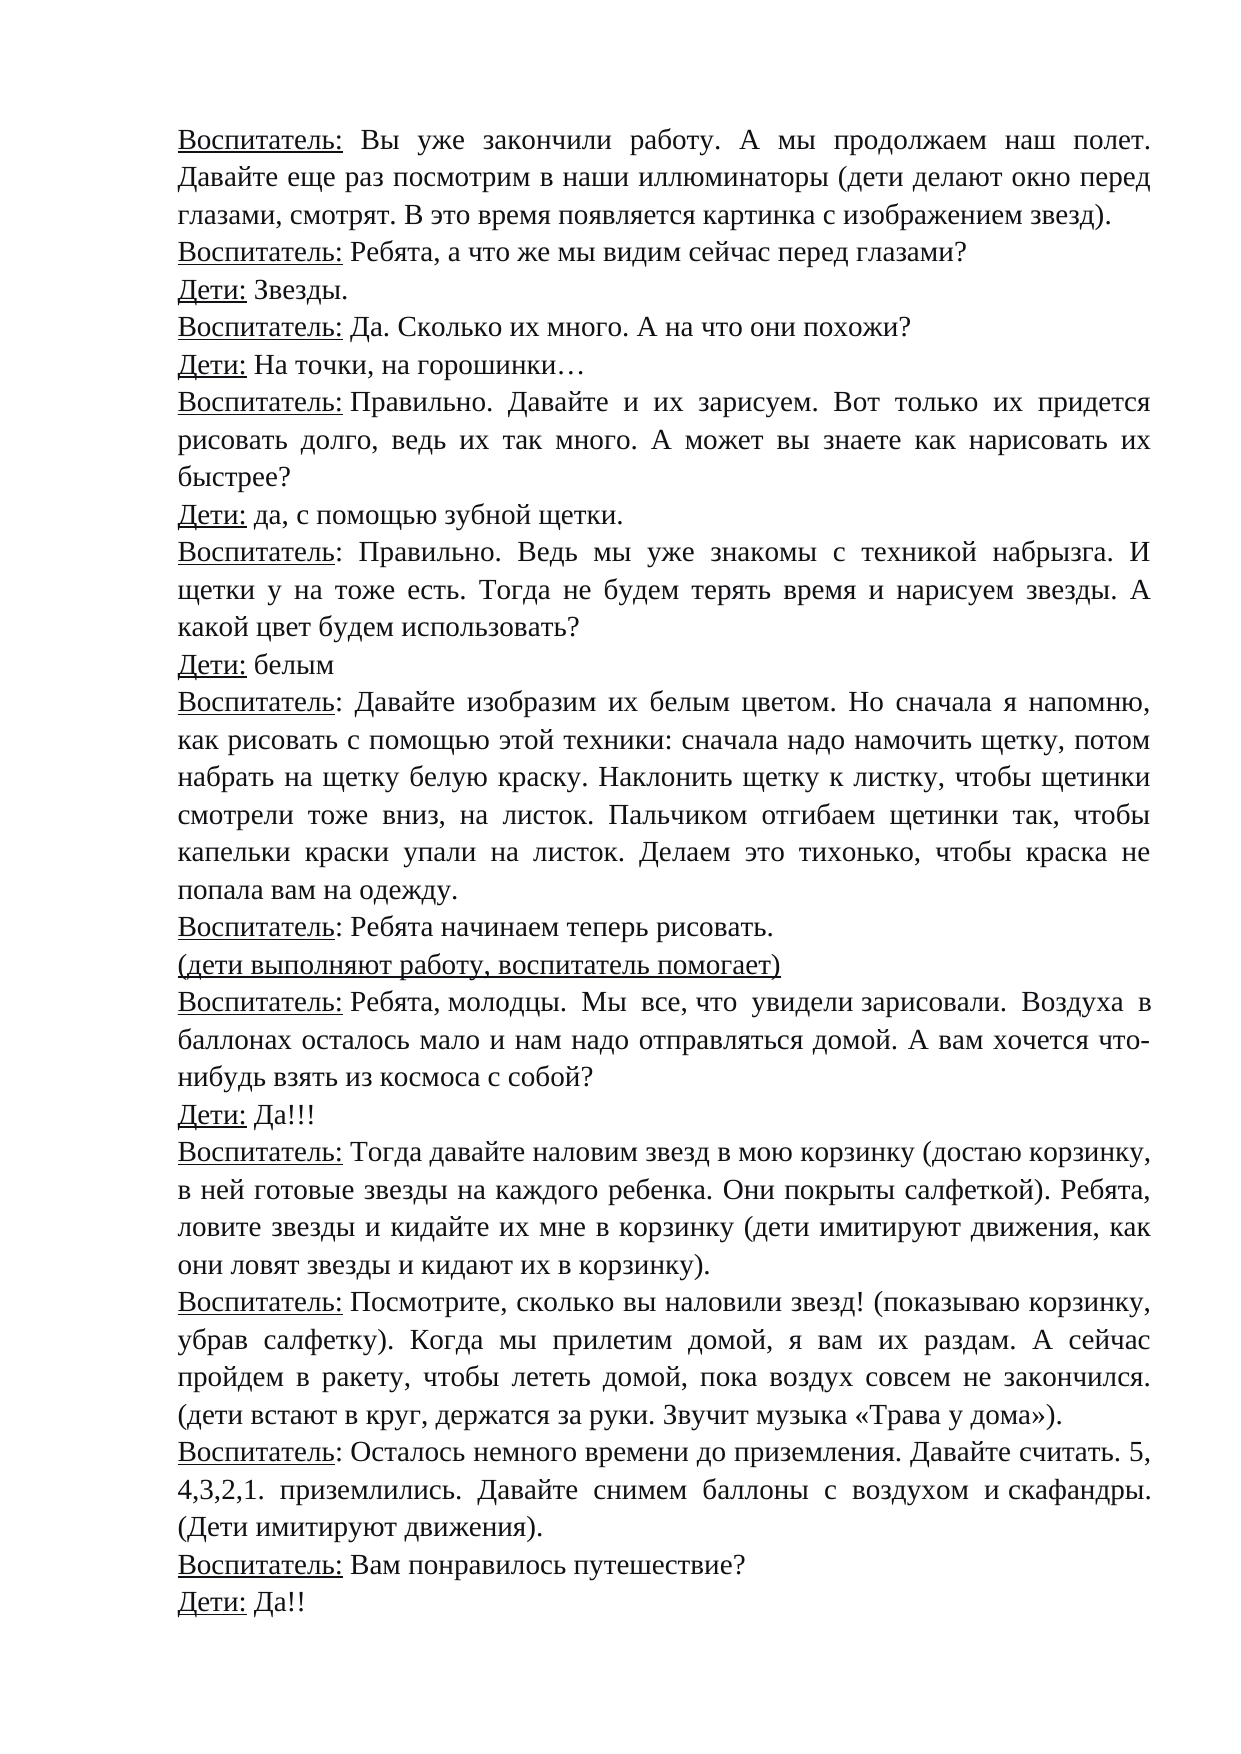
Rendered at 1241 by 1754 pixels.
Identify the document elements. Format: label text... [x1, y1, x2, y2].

text (дети выполняют работу, воспитатель помогает) [177, 943, 1152, 981]
text Воспитатель: Осталось немного времени до приземления. Давайте считать. 5, 4,3,2,1. приземлились. Давайте снимем баллоны с воздухом и скафандры. (Дети имитируют движения). [177, 1431, 1152, 1543]
text Воспитатель: Правильно. Давайте и их зарисуем. Вот только их придется рисовать долго, ведь их так много. А может вы знаете как нарисовать их быстрее? [177, 381, 1152, 493]
text Дети: да, с помощью зубной щетки. [177, 493, 1152, 531]
text Дети: Да!! [177, 1581, 1152, 1618]
text Воспитатель: Тогда давайте наловим звезд в мою корзинку (достаю корзинку, в ней готовые звезды на каждого ребенка. Они покрыты салфеткой). Ребята, ловите звезды и кидайте их мне в корзинку (дети имитируют движения, как они ловят звезды и кидают их в корзинку). [177, 1131, 1152, 1281]
text Воспитатель: Посмотрите, сколько вы наловили звезд! (показываю корзинку, убрав салфетку). Когда мы прилетим домой, я вам их раздам. А сейчас пройдем в ракету, чтобы лететь домой, пока воздух совсем не закончился. (дети встают в круг, держатся за руки. Звучит музыка «Трава у дома»). [177, 1281, 1152, 1431]
text Дети: белым [177, 643, 1152, 681]
text Дети: Да!!! [177, 1093, 1152, 1131]
text Воспитатель: Правильно. Ведь мы уже знакомы с техникой набрызга. И щетки у на тоже есть. Тогда не будем терять время и нарисуем звезды. А какой цвет будем использовать? [177, 531, 1152, 643]
text Дети: На точки, на горошинки… [177, 343, 1152, 381]
text Воспитатель: Вам понравилось путешествие? [177, 1543, 1152, 1581]
text Дети: Звезды. [177, 268, 1152, 306]
text Воспитатель: Ребята, молодцы. Мы все, что увидели зарисовали. Воздуха в баллонах осталось мало и нам надо отправляться домой. А вам хочется что-нибудь взять из космоса с собой? [177, 981, 1152, 1093]
text Воспитатель: Ребята начинаем теперь рисовать. [177, 906, 1152, 943]
text Воспитатель: Ребята, а что же мы видим сейчас перед глазами? [177, 231, 1152, 268]
text Воспитатель: Да. Сколько их много. А на что они похожи? [177, 306, 1152, 343]
text Воспитатель: Давайте изобразим их белым цветом. Но сначала я напомню, как рисовать с помощью этой техники: сначала надо намочить щетку, потом набрать на щетку белую краску. Наклонить щетку к листку, чтобы щетинки смотрели тоже вниз, на листок. Пальчиком отгибаем щетинки так, чтобы капельки краски упали на листок. Делаем это тихонько, чтобы краска не попала вам на одежду. [177, 681, 1152, 906]
text Воспитатель: Вы уже закончили работу. А мы продолжаем наш полет. Давайте еще раз посмотрим в наши иллюминаторы (дети делают окно перед глазами, смотрят. В это время появляется картинка с изображением звезд). [177, 118, 1152, 231]
